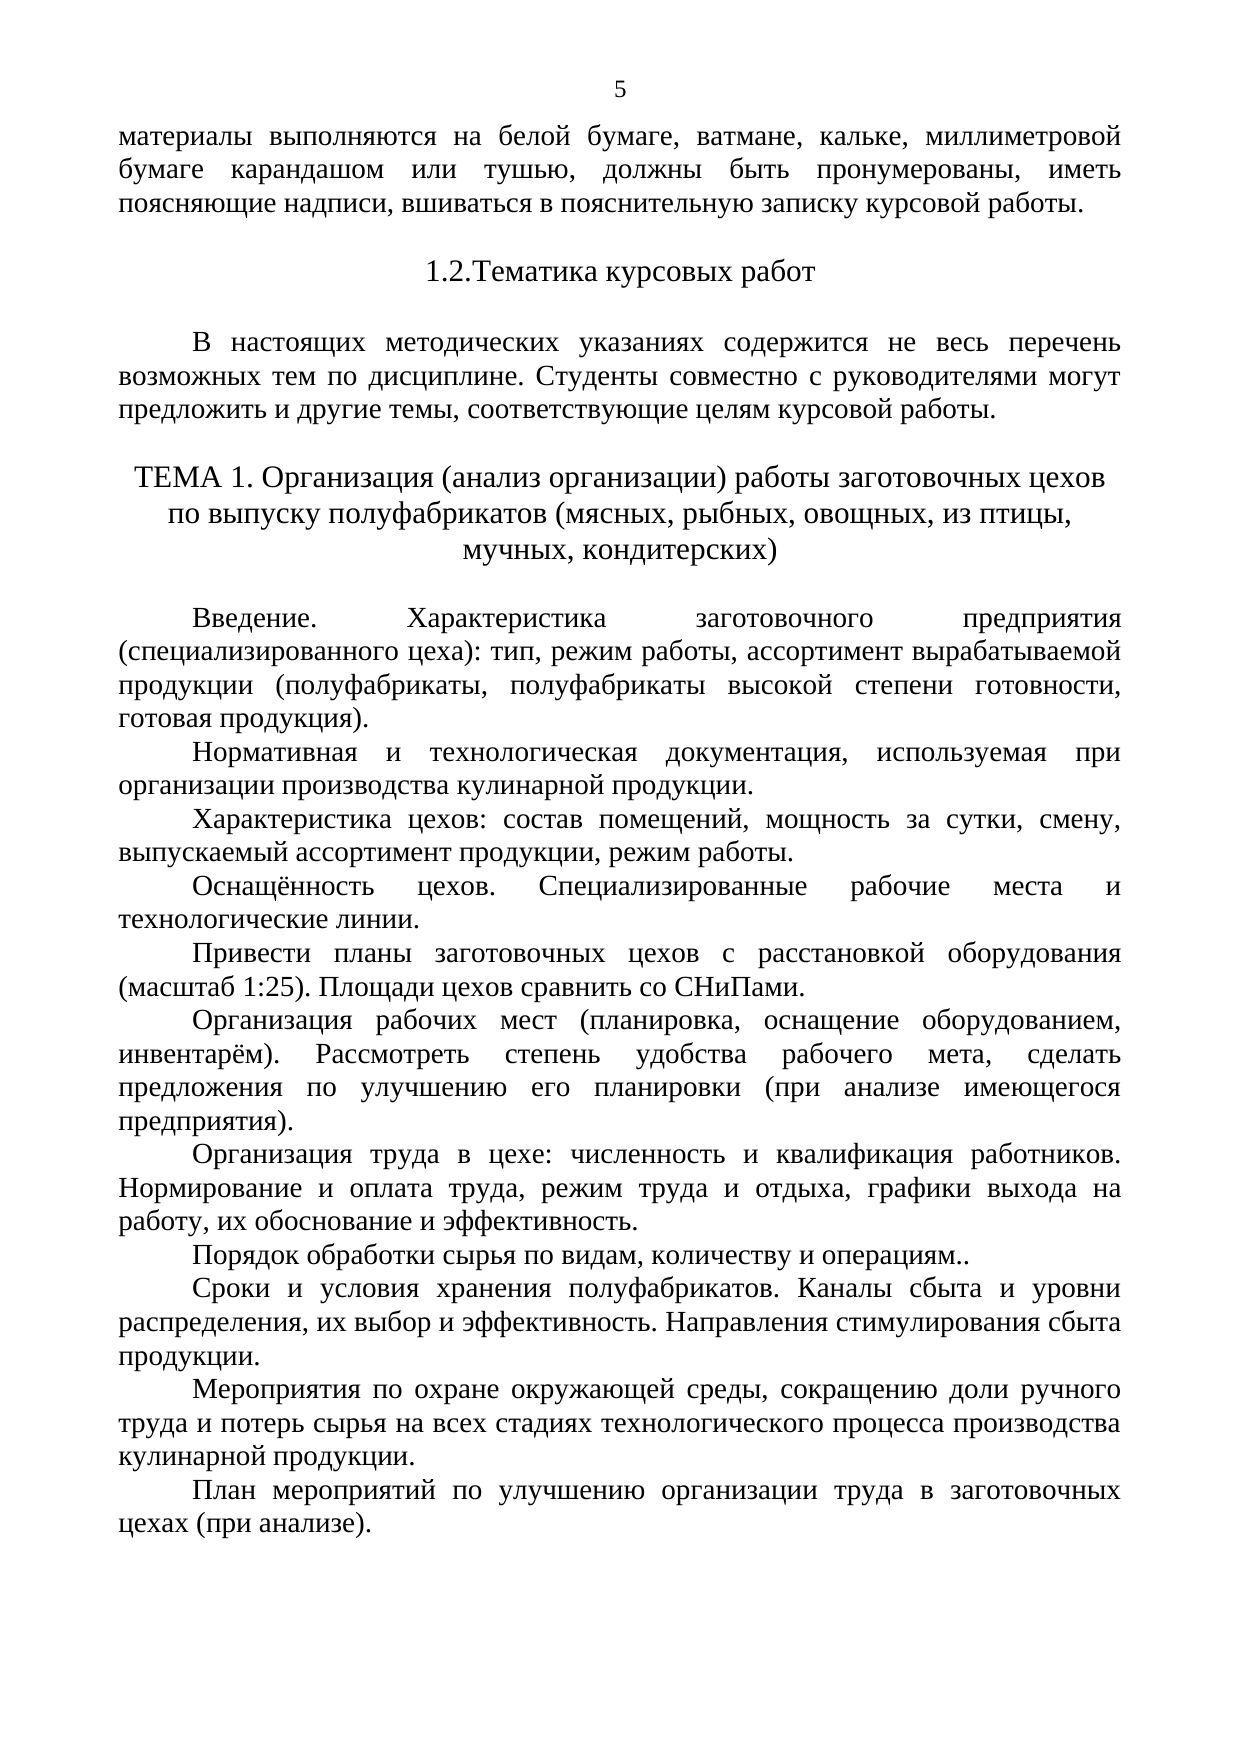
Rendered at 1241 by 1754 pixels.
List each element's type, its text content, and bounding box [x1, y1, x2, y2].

text Привести планы заготовочных цехов с расстановкой оборудования (масштаб 1:25). Площади цехов сравнить со СНиПами. [118, 935, 1122, 1002]
text В настоящих методических указаниях содержится не весь перечень возможных тем по дисциплине. Студенты совместно с руководителями могут предложить и другие темы, соответствующие целям курсовой работы. [118, 324, 1122, 425]
text Введение. Характеристика заготовочного предприятия (специализированного цеха): тип, режим работы, ассортимент вырабатываемой продукции (полуфабрикаты, полуфабрикаты высокой степени готовности, готовая продукция). [118, 600, 1122, 734]
text Оснащённость цехов. Специализированные рабочие места и технологические линии. [118, 868, 1122, 935]
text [118, 118, 1122, 219]
text Характеристика цехов: состав помещений, мощность за сутки, смену, выпускаемый ассортимент продукции, режим работы. [118, 801, 1122, 868]
text по выпуску полуфабрикатов (мясных, рыбных, овощных, из птицы, мучных, кондитерских) [118, 494, 1122, 566]
text Порядок обработки сырья по видам, количеству и операциям.. [118, 1237, 1122, 1271]
text Организация труда в цехе: численность и квалификация работников. Нормирование и оплата труда, режим труда и отдыха, графики выхода на работу, их обоснование и эффективность. [118, 1136, 1122, 1237]
text Сроки и условия хранения полуфабрикатов. Каналы сбыта и уровни распределения, их выбор и эффективность. Направления стимулирования сбыта продукции. [118, 1271, 1122, 1371]
text План мероприятий по улучшению организации труда в заготовочных цехах (при анализе). [118, 1472, 1122, 1539]
text Нормативная и технологическая документация, используемая при организации производства кулинарной продукции. [118, 734, 1122, 801]
subtitle ТЕМА 1. Организация (анализ организации) работы заготовочных цехов [118, 458, 1122, 494]
text Организация рабочих мест (планировка, оснащение оборудованием, инвентарём). Рассмотреть степень удобства рабочего мета, сделать предложения по улучшению его планировки (при анализе имеющегося предприятия). [118, 1002, 1122, 1136]
text 1.2.Тематика курсовых работ [118, 252, 1122, 288]
text Мероприятия по охране окружающей среды, сокращению доли ручного труда и потерь сырья на всех стадиях технологического процесса производства кулинарной продукции. [118, 1371, 1122, 1472]
